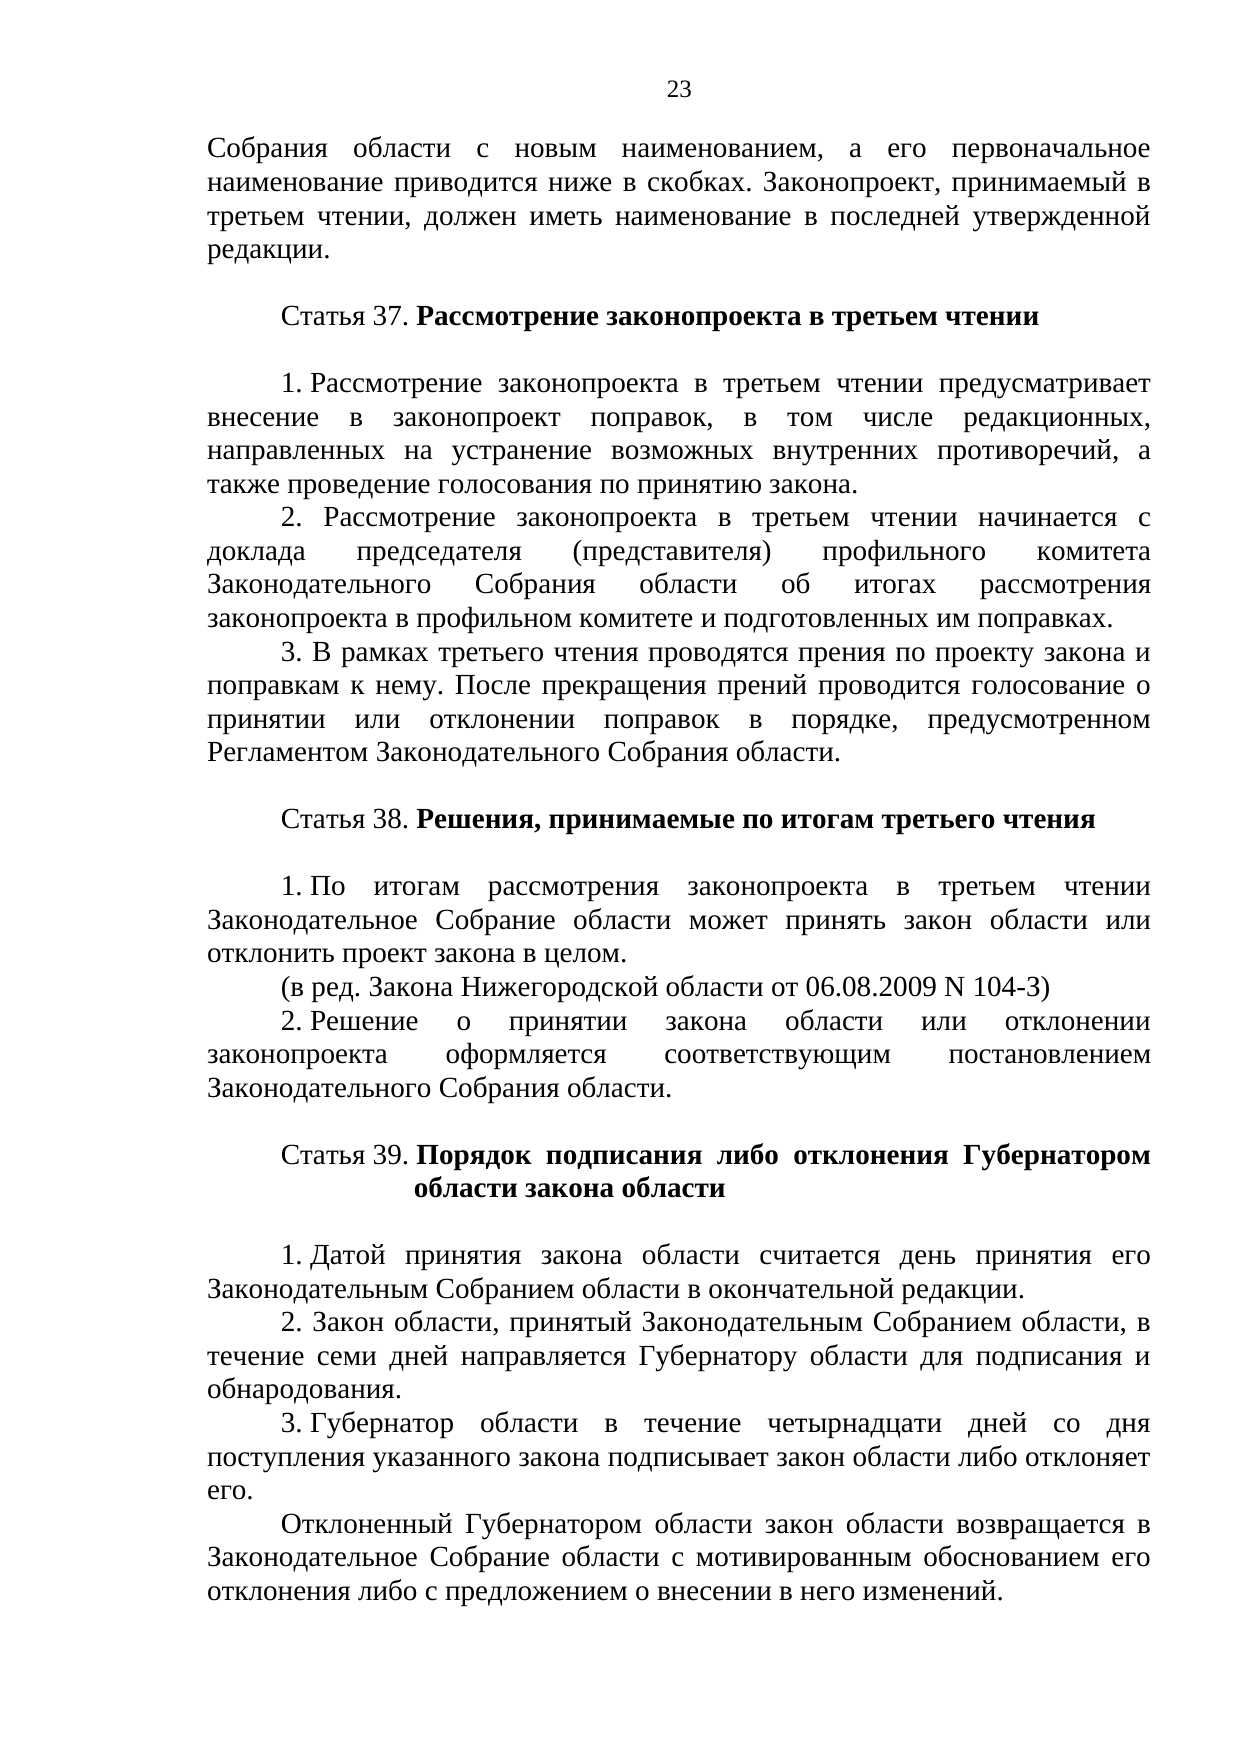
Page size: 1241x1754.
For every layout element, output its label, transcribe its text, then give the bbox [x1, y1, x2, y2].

text 2. Рассмотрение законопроекта в третьем чтении начинается с доклада председателя (представителя) профильного комитета Законодательного Собрания области об итогах рассмотрения законопроекта в профильном комитете и подготовленных им поправках. [207, 499, 1152, 634]
text 3. В рамках третьего чтения проводятся прения по проекту закона и поправкам к нему. После прекращения прений проводится голосование о принятии или отклонении поправок в порядке, предусмотренном Регламентом Законодательного Собрания области. [207, 634, 1152, 768]
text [207, 131, 1152, 265]
text 1. Рассмотрение законопроекта в третьем чтении предусматривает внесение в законопроект поправок, в том числе редакционных, направленных на устранение возможных внутренних противоречий, а также проведение голосования по принятию закона. [207, 365, 1152, 499]
text 1. По итогам рассмотрения законопроекта в третьем чтении Законодательное Собрание области может принять закон области или отклонить проект закона в целом. [207, 868, 1152, 969]
text 3. Губернатор области в течение четырнадцати дней со дня поступления указанного закона подписывает закон области либо отклоняет его. [207, 1405, 1152, 1506]
text 1. Датой принятия закона области считается день принятия его Законодательным Собранием области в окончательной редакции. [207, 1237, 1152, 1304]
text Отклоненный Губернатором области закон области возвращается в Законодательное Собрание области с мотивированным обоснованием его отклонения либо с предложением о внесении в него изменений. [207, 1506, 1152, 1606]
text Статья 38. Решения, принимаемые по итогам третьего чтения [281, 801, 1152, 835]
text 2. Закон области, принятый Законодательным Собранием области, в течение семи дней направляется Губернатору области для подписания и обнародования. [207, 1304, 1152, 1405]
text (в ред. Закона Нижегородской области от 06.08.2009 N 104-З) [207, 969, 1152, 1003]
text Статья 37. Рассмотрение законопроекта в третьем чтении [281, 298, 1152, 332]
text Статья 39. Порядок подписания либо отклонения Губернатором области закона области [281, 1137, 1152, 1204]
text 2. Решение о принятии закона области или отклонении законопроекта оформляется соответствующим постановлением Законодательного Собрания области. [207, 1003, 1152, 1103]
